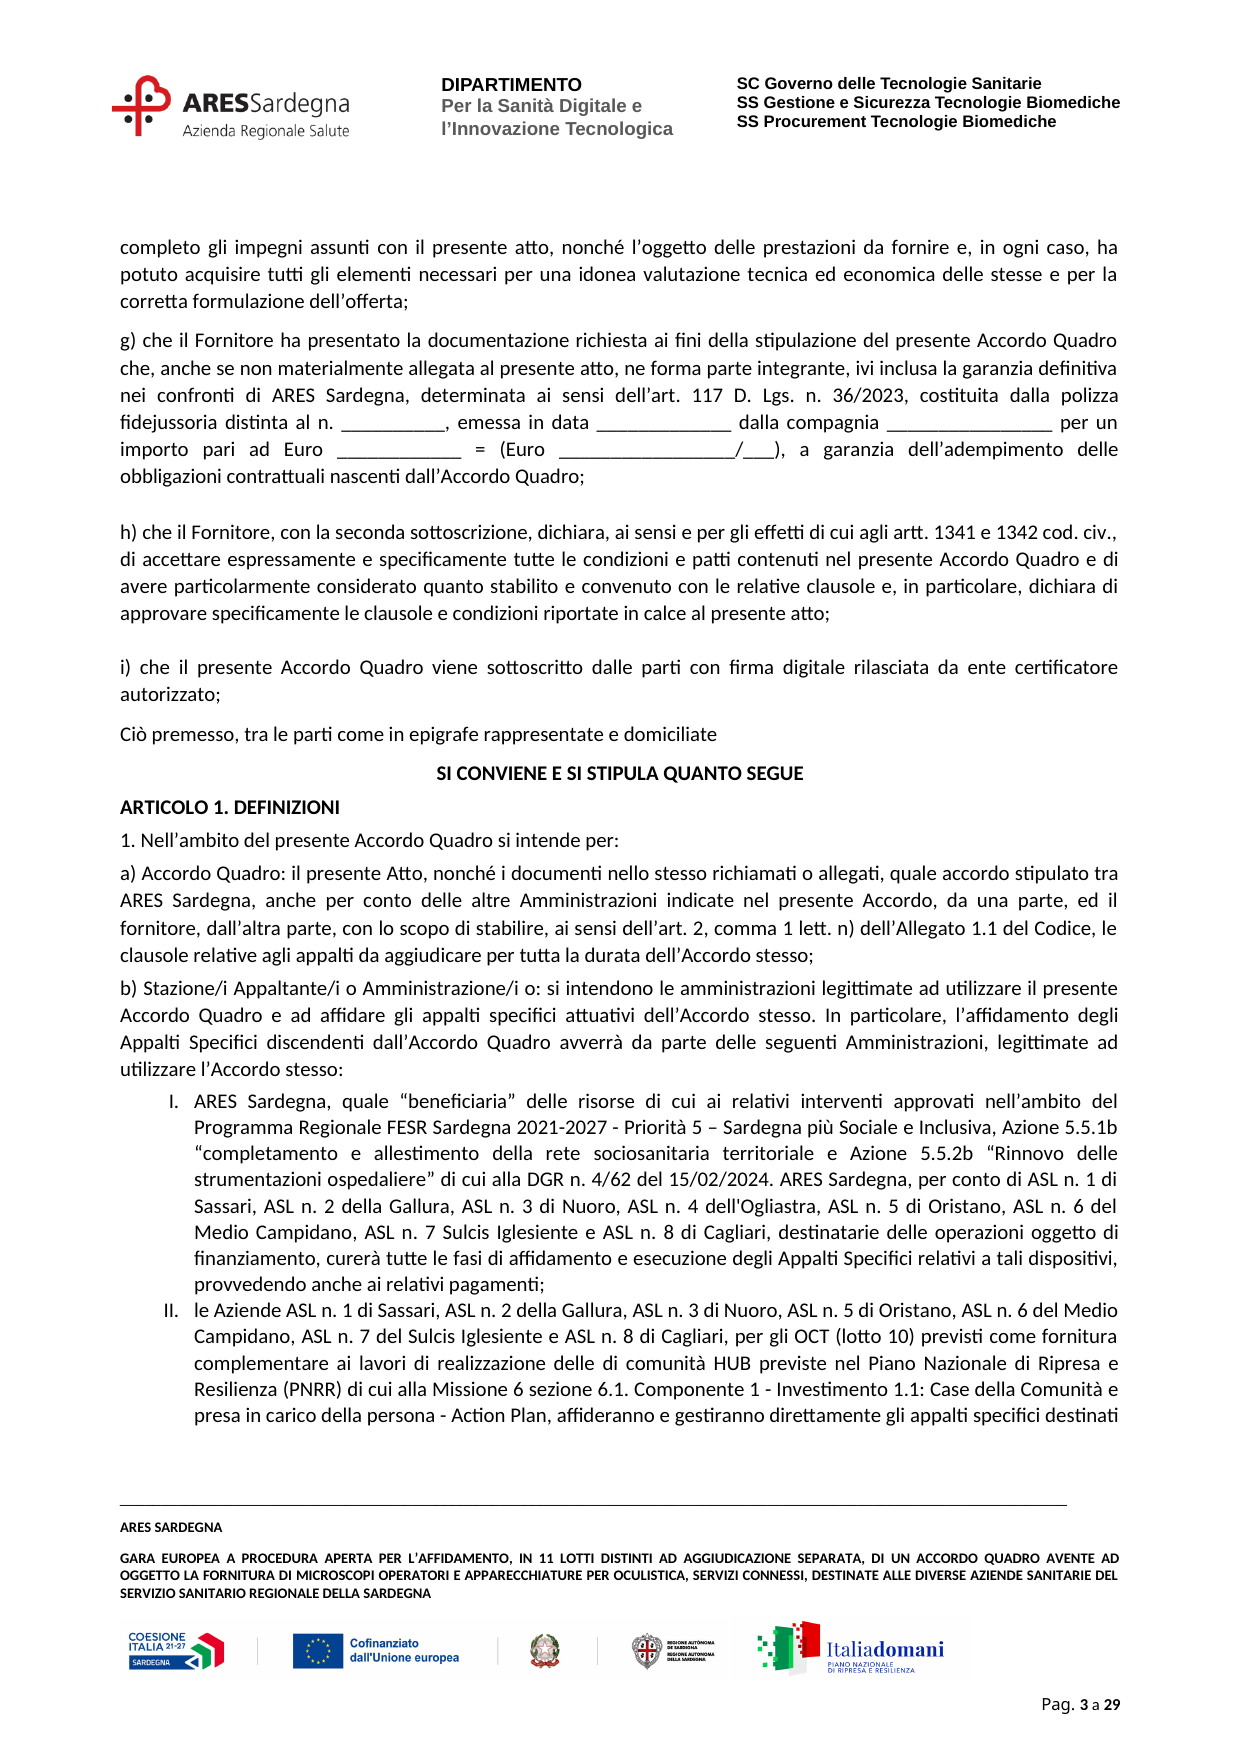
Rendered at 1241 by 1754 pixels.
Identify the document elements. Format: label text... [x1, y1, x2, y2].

text ARTICOLO 1. DEFINIZIONI [120, 792, 1120, 819]
picture [101, 73, 367, 141]
text a) Accordo Quadro: il presente Atto, nonché i documenti nello stesso richiamati o allegati, quale accordo stipulato tra ARES Sardegna, anche per conto delle altre Amministrazioni indicate nel presente Accordo, da una parte, ed il fornitore, dall’altra parte, con lo scopo di stabilire, ai sensi dell’art. 2, comma 1 lett. n) dell’Allegato 1.1 del Codice, le clausole relative agli appalti da aggiudicare per tutta la durata dell’Accordo stesso; [120, 859, 1120, 967]
text Ciò premesso, tra le parti come in epigrafe rappresentate e domiciliate [120, 719, 1120, 747]
text h) che il Fornitore, con la seconda sottoscrizione, dichiara, ai sensi e per gli effetti di cui agli artt. 1341 e 1342 cod. civ., di accettare espressamente e specificamente tutte le condizioni e patti contenuti nel presente Accordo Quadro e di avere particolarmente considerato quanto stabilito e convenuto con le relative clausole e, in particolare, dichiara di approvare specificamente le clausole e condizioni riportate in calce al presente atto; [120, 517, 1120, 626]
text g) che il Fornitore ha presentato la documentazione richiesta ai fini della stipulazione del presente Accordo Quadro che, anche se non materialmente allegata al presente atto, ne forma parte integrante, ivi inclusa la garanzia definitiva nei confronti di ARES Sardegna, determinata ai sensi dell’art. 117 D. Lgs. n. 36/2023, costituita dalla polizza fidejussoria distinta al n. __________, emessa in data _____________ dalla compagnia ________________ per un importo pari ad Euro ____________ = (Euro _________________/___), a garanzia dell’adempimento delle obbligazioni contrattuali nascenti dall’Accordo Quadro; [120, 326, 1120, 489]
text b) Stazione/i Appaltante/i o Amministrazione/i o: si intendono le amministrazioni legittimate ad utilizzare il presente Accordo Quadro e ad affidare gli appalti specifici attuativi dell’Accordo stesso. In particolare, l’affidamento degli Appalti Specifici discendenti dall’Accordo Quadro avverrà da parte delle seguenti Amministrazioni, legittimate ad utilizzare l’Accordo stesso: [120, 974, 1120, 1082]
text 1. Nell’ambito del presente Accordo Quadro si intende per: [120, 826, 1120, 853]
text SI CONVIENE E SI STIPULA QUANTO SEGUE [120, 759, 1120, 786]
list ARES Sardegna, quale “beneficiaria” delle risorse di cui ai relativi interventi approvati nell’ambito del Programma Regionale FESR Sardegna 2021-2027 - Priorità 5 – Sardegna più Sociale e Inclusiva, Azione 5.5.1b “completamento e allestimento della rete sociosanitaria territoriale e Azione 5.5.2b “Rinnovo delle strumentazioni ospedaliere” di cui alla DGR n. 4/62 del 15/02/2024. ARES Sardegna, per conto di ASL n. 1 di Sassari, ASL n. 2 della Gallura, ASL n. 3 di Nuoro, ASL n. 4 dell'Ogliastra, ASL n. 5 di Oristano, ASL n. 6 del Medio Campidano, ASL n. 7 Sulcis Iglesiente e ASL n. 8 di Cagliari, destinatarie delle operazioni oggetto di finanziamento, curerà tutte le fasi di affidamento e esecuzione degli Appalti Specifici relativi a tali dispositivi, provvedendo anche ai relativi pagamenti; [179, 1088, 1120, 1297]
text i) che il presente Accordo Quadro viene sottoscritto dalle parti con firma digitale rilasciata da ente certificatore autorizzato; [120, 653, 1120, 707]
picture [731, 1614, 973, 1680]
